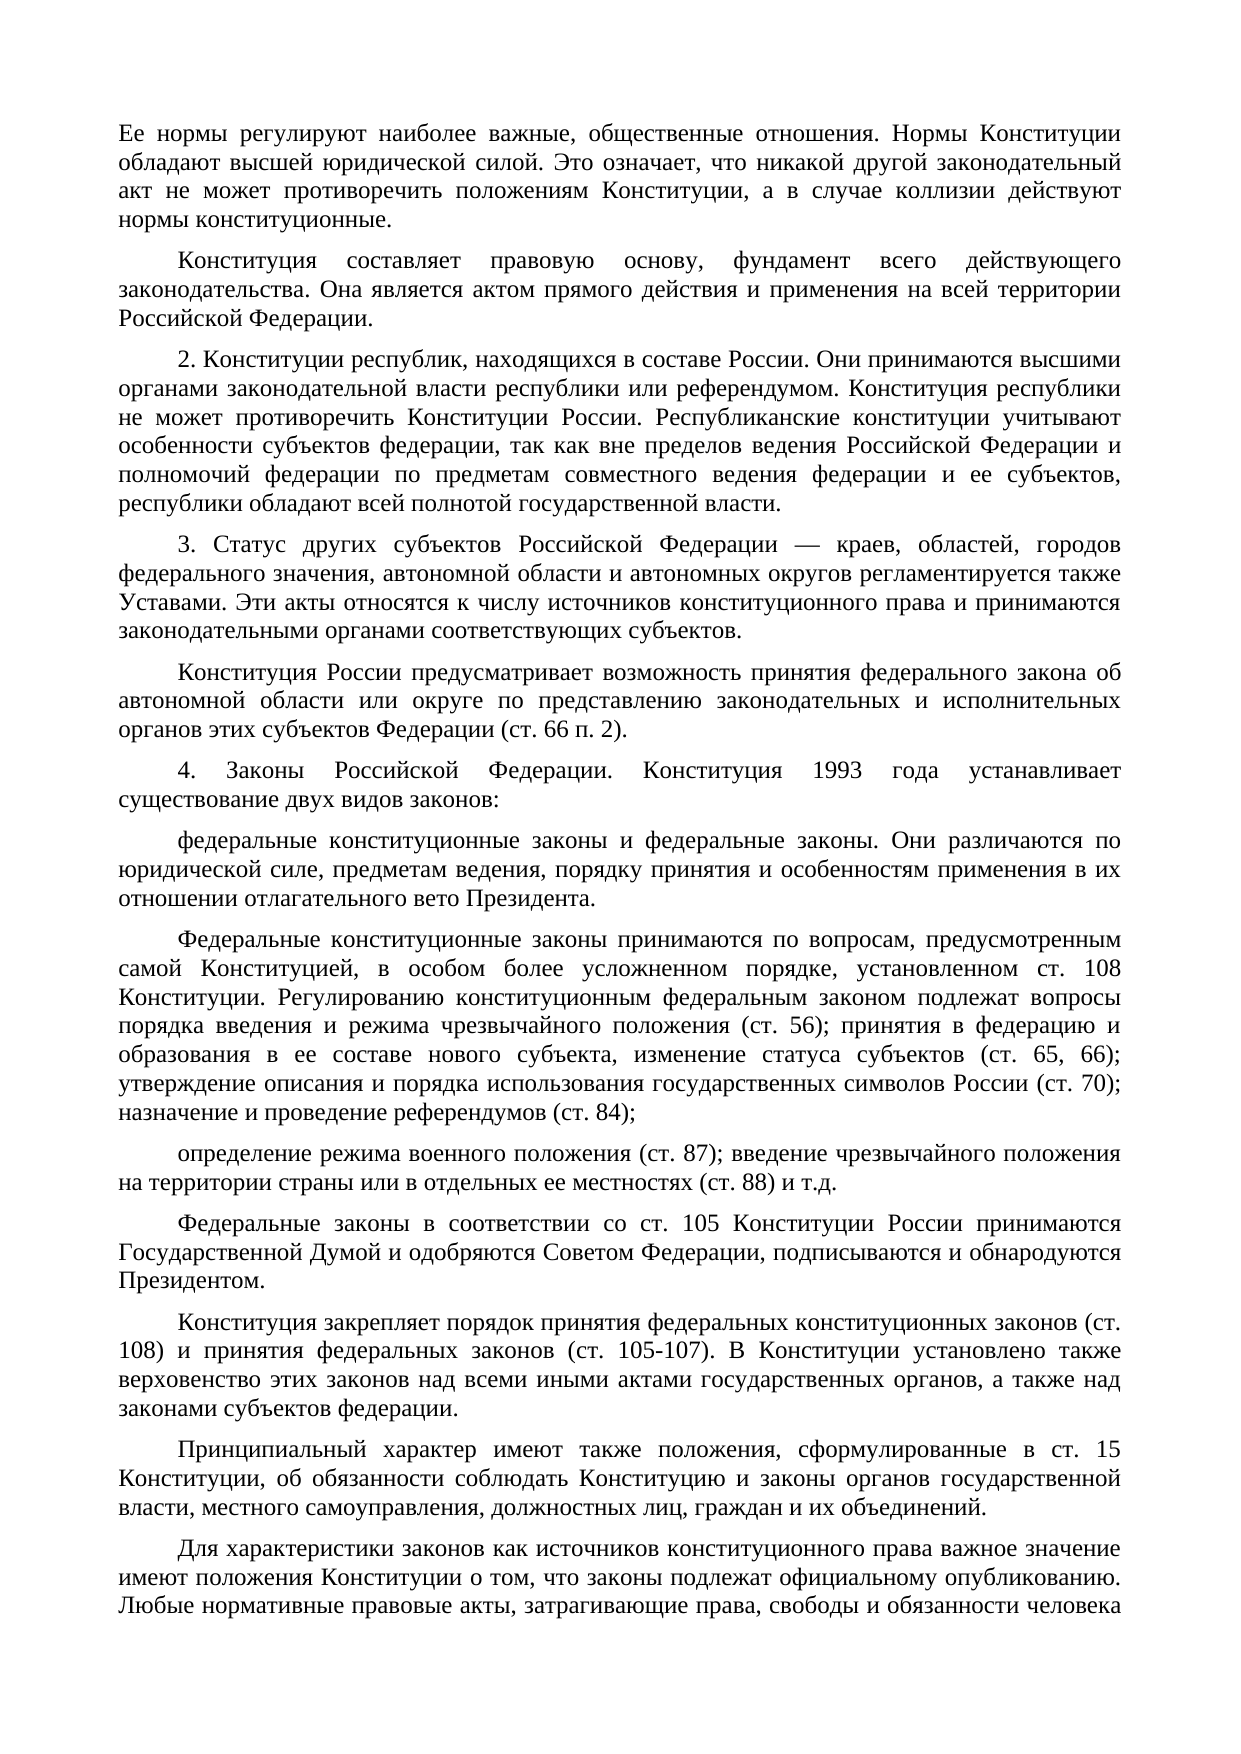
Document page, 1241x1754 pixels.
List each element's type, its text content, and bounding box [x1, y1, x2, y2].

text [118, 118, 1122, 233]
text Федеральные законы в соответствии со ст. 105 Конституции России принимаются Государственной Думой и одобряются Советом Федерации, подписываются и обнародуются Президентом. [118, 1208, 1122, 1294]
text федеральные конституционные законы и федеральные законы. Они различаются по юридической силе, предметам ведения, порядку принятия и особенностям применения в их отношении отлагательного вето Президента. [118, 826, 1122, 912]
text Федеральные конституционные законы принимаются по вопросам, предусмотренным самой Конституцией, в особом более усложненном порядке, установленном ст. 108 Конституции. Регулированию конституционным федеральным законом подлежат вопросы порядка введения и режима чрезвычайного положения (ст. 56); принятия в федерацию и образования в ее составе нового субъекта, изменение статуса субъектов (ст. 65, 66); утверждение описания и порядка использования государственных символов России (ст. 70); назначение и проведение референдумов (ст. 84); [118, 924, 1122, 1126]
text Принципиальный характер имеют также положения, сформулированные в ст. 15 Конституции, об обязанности соблюдать Конституцию и законы органов государственной власти, местного самоуправления, должностных лиц, граждан и их объединений. [118, 1434, 1122, 1521]
text Конституция составляет правовую основу, фундамент всего действующего законодательства. Она является актом прямого действия и применения на всей территории Российской Федерации. [118, 246, 1122, 332]
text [118, 1533, 1122, 1619]
text Конституция России предусматривает возможность принятия федерального закона об автономной области или округе по представлению законодательных и исполнительных органов этих субъектов Федерации (ст. 66 п. 2). [118, 657, 1122, 743]
text 4. Законы Российской Федерации. Конституция 1993 года устанавливает существование двух видов законов: [118, 756, 1122, 813]
text 3. Статус других субъектов Российской Федерации — краев, областей, городов федерального значения, автономной области и автономных округов регламентируется также Уставами. Эти акты относятся к числу источников конституционного права и принимаются законодательными органами соответствующих субъектов. [118, 529, 1122, 644]
text Конституция закрепляет порядок принятия федеральных конституционных законов (ст. 108) и принятия федеральных законов (ст. 105-107). В Конституции установлено также верховенство этих законов над всеми иными актами государственных органов, а также над законами субъектов федерации. [118, 1307, 1122, 1422]
text 2. Конституции республик, находящихся в составе России. Они принимаются высшими органами законодательной власти республики или референдумом. Конституция республики не может противоречить Конституции России. Республиканские конституции учитывают особенности субъектов федерации, так как вне пределов ведения Российской Федерации и полномочий федерации по предметам совместного ведения федерации и ее субъектов, республики обладают всей полнотой государственной власти. [118, 344, 1122, 517]
text определение режима военного положения (ст. 87); введение чрезвычайного положения на территории страны или в отдельных ее местностях (ст. 88) и т.д. [118, 1138, 1122, 1196]
